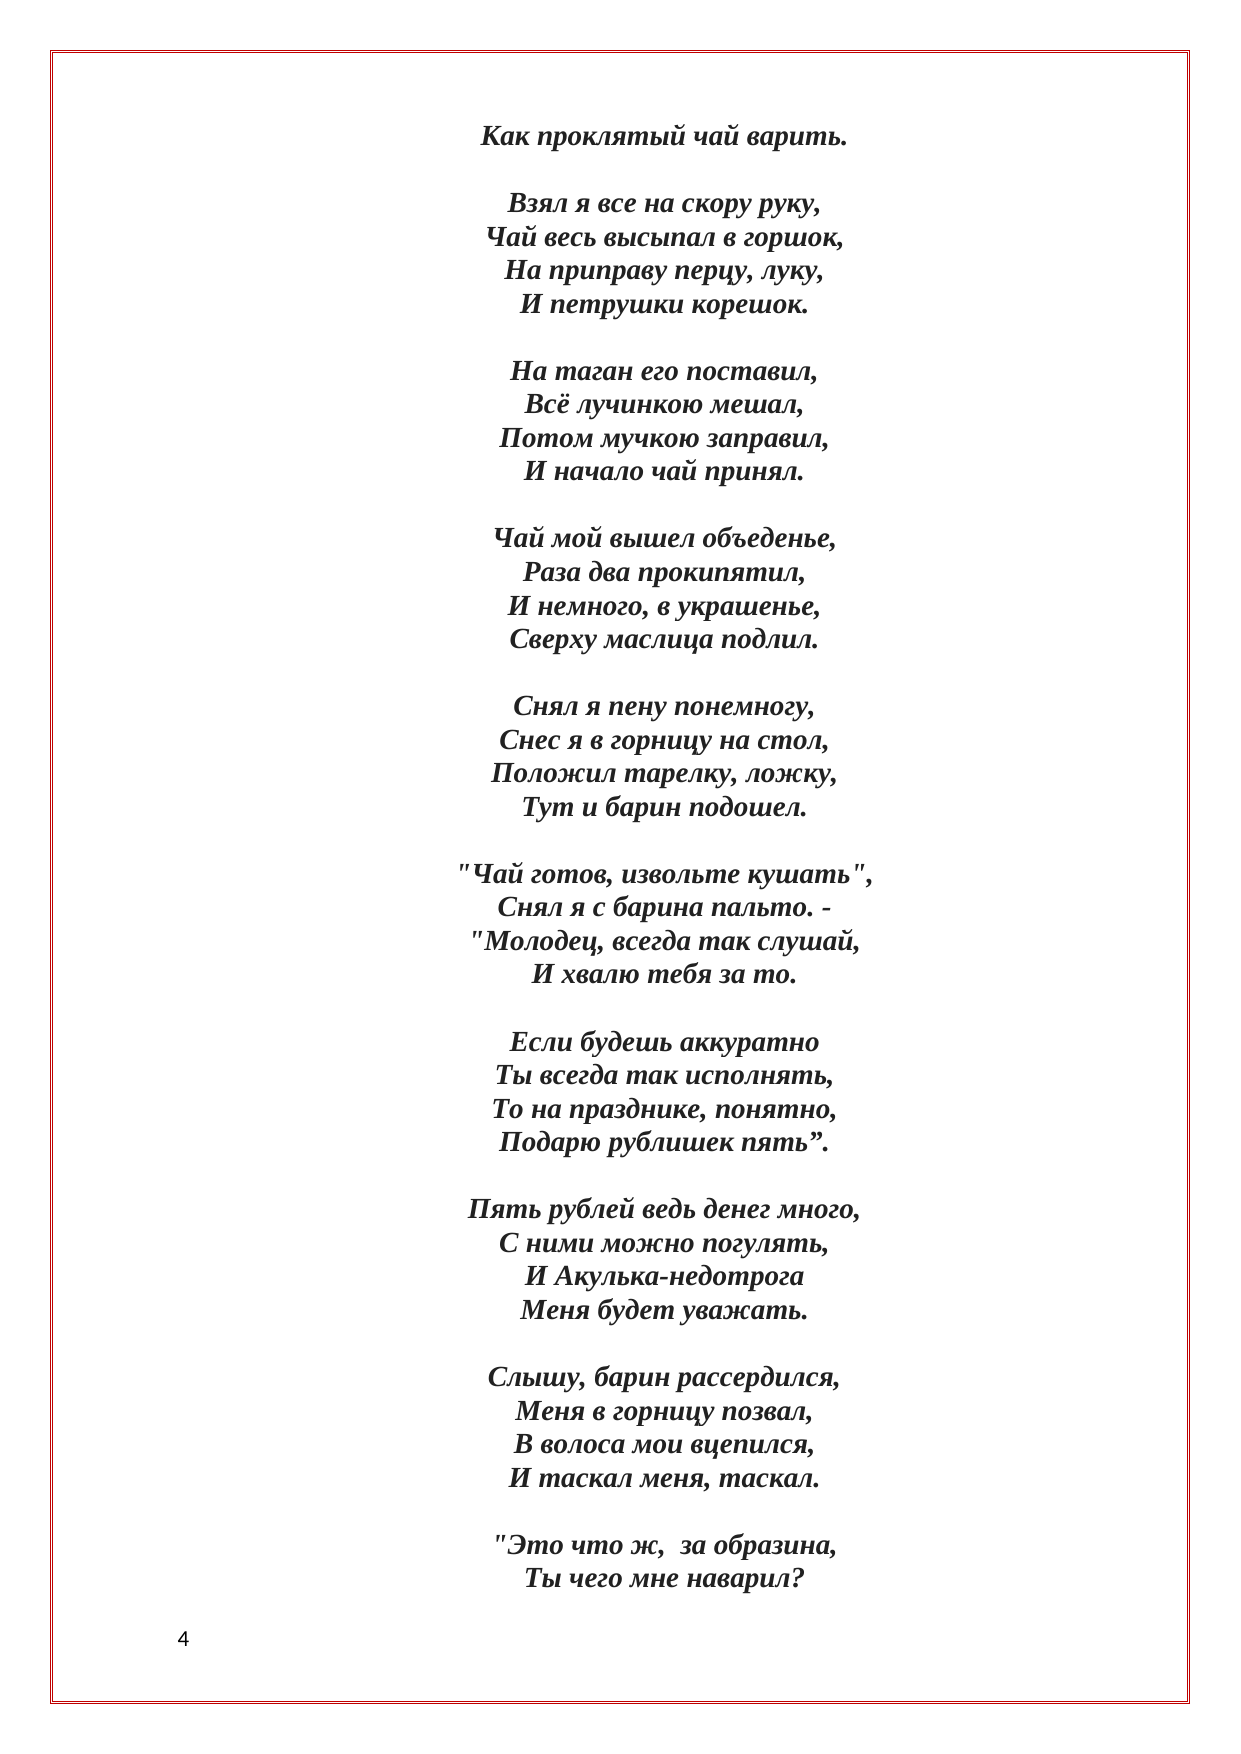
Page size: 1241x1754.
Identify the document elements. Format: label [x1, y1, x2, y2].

text [177, 118, 1152, 1594]
